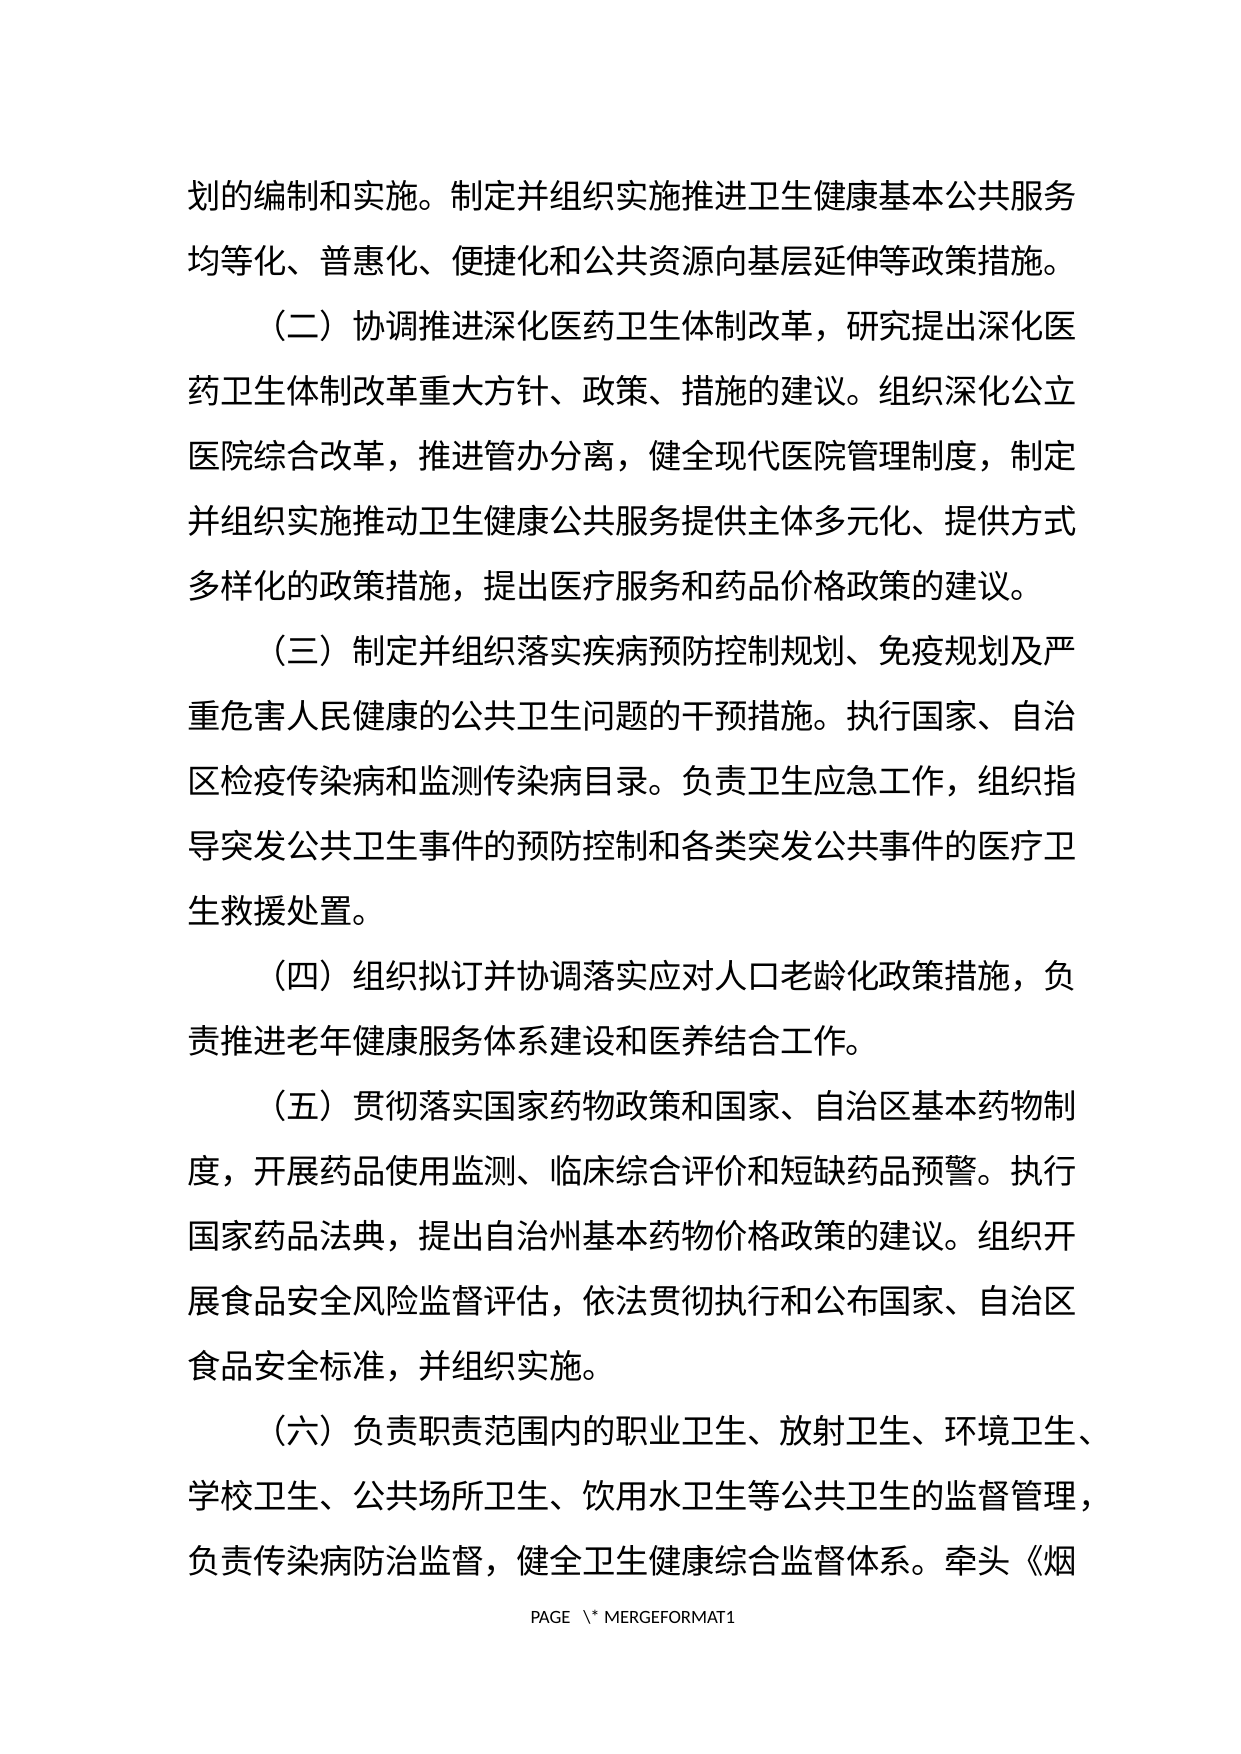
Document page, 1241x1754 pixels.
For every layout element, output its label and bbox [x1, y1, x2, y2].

text [187, 162, 1078, 1592]
